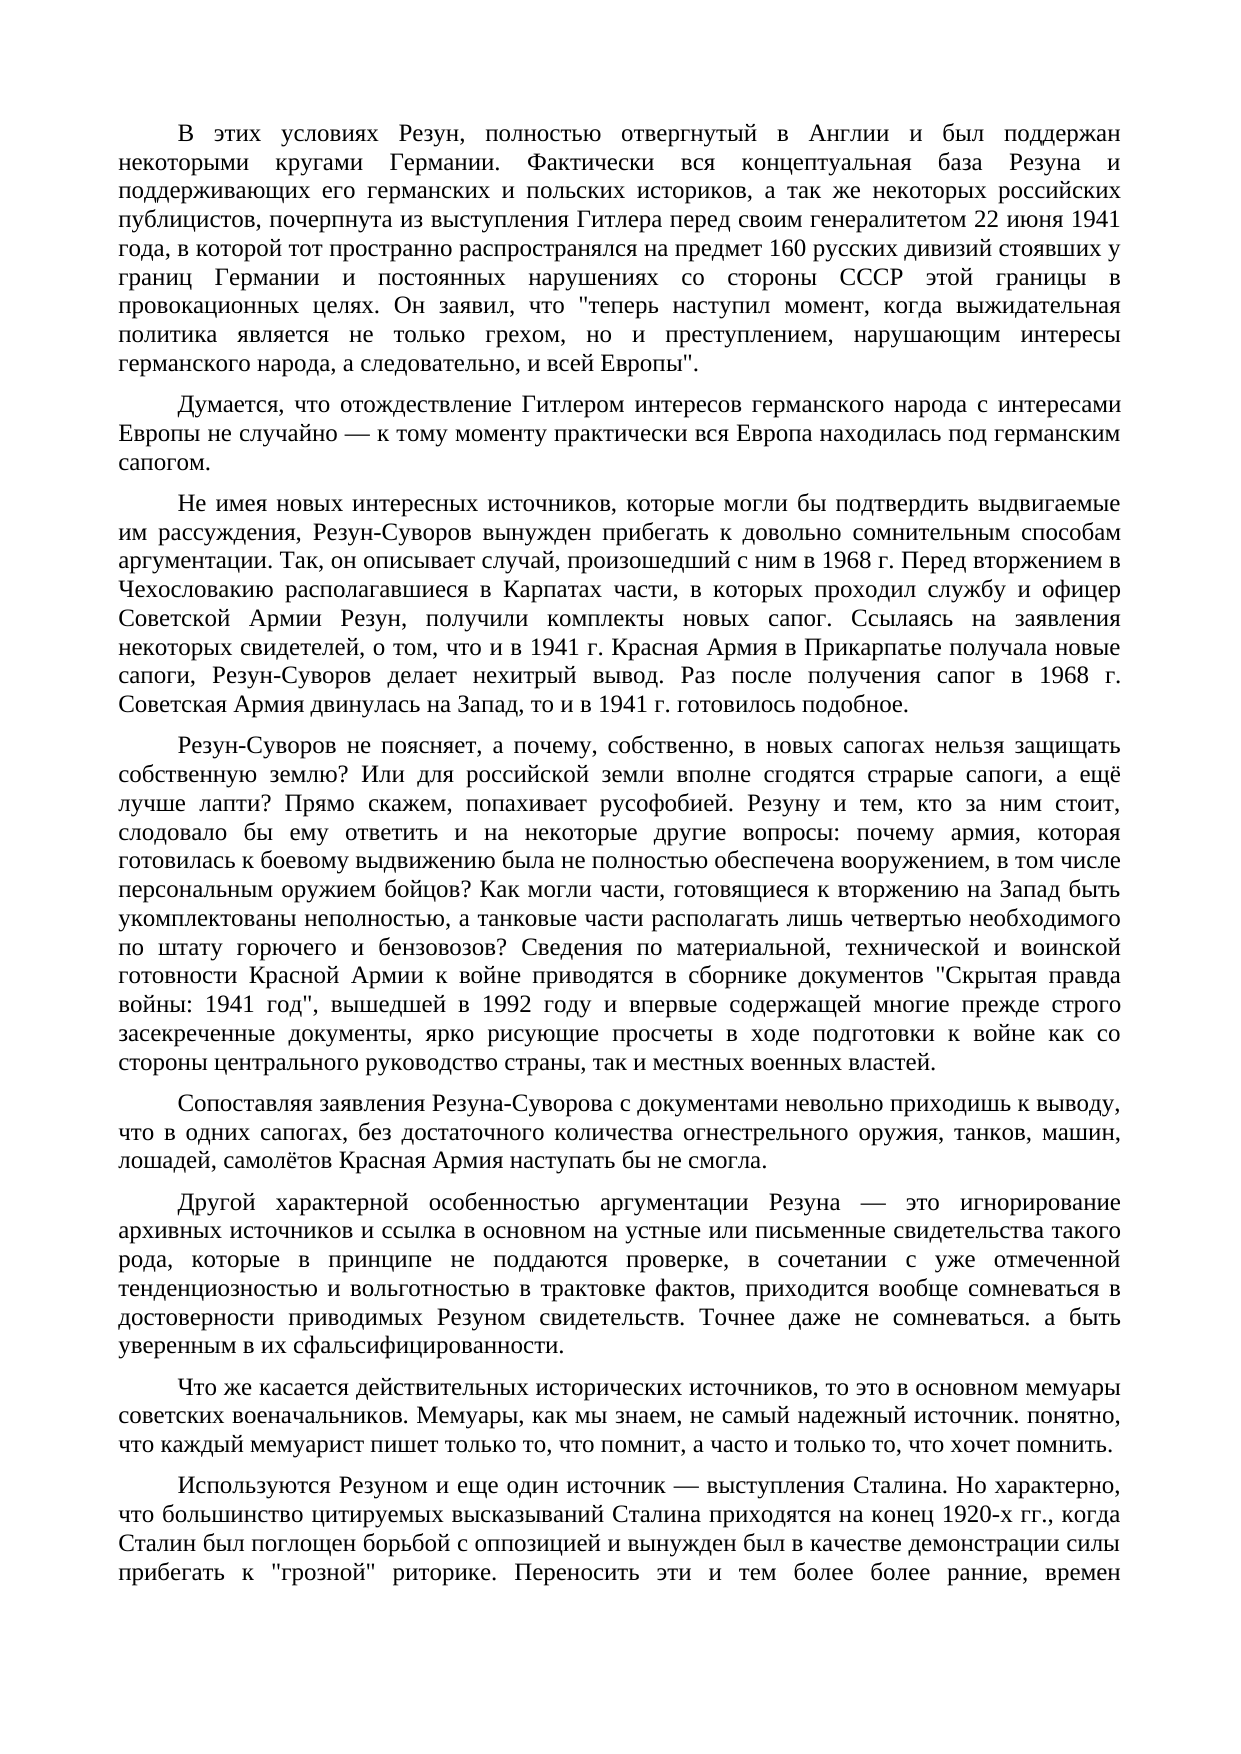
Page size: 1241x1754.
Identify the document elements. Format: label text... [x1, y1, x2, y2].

text В этих условиях Резун, полностью отвергнутый в Англии и был поддержан некоторыми кругами Германии. Фактически вся концептуальная база Резуна и поддерживающих его германских и польских историков, а так же некоторых российских публицистов, почерпнута из выступления Гитлера перед своим генералитетом 22 июня 1941 года, в которой тот пространно распространялся на предмет 160 русских дивизий стоявших у границ Германии и постоянных нарушениях со стороны СССР этой границы в провокационных целях. Он заявил, что "теперь наступил момент, когда выжидательная политика является не только грехом, но и преступлением, нарушающим интересы германского народа, а следовательно, и всей Европы". [118, 118, 1122, 377]
text Резун-Суворов не поясняет, а почему, собственно, в новых сапогах нельзя защищать собственную землю? Или для российской земли вполне сгодятся страрые сапоги, а ещё лучше лапти? Прямо скажем, попахивает русофобией. Резуну и тем, кто за ним стоит, слодовало бы ему ответить и на некоторые другие вопросы: почему армия, которая готовилась к боевому выдвижению была не полностью обеспечена вооружением, в том числе персональным оружием бойцов? Как могли части, готовящиеся к вторжению на Запад быть укомплектованы неполностью, а танковые части располагать лишь четвертью необходимого по штату горючего и бензовозов? Сведения по материальной, технической и воинской готовности Красной Армии к войне приводятся в сборнике документов "Скрытая правда войны: 1941 год", вышедшей в 1992 году и впервые содержащей многие прежде строго засекреченные документы, ярко рисующие просчеты в ходе подготовки к войне как со стороны центрального руководство страны, так и местных военных властей. [118, 731, 1122, 1076]
text Думается, что отождествление Гитлером интересов германского народа с интересами Европы не случайно — к тому моменту практически вся Европа находилась под германским сапогом. [118, 389, 1122, 476]
text Не имея новых интересных источников, которые могли бы подтвердить выдвигаемые им рассуждения, Резун-Суворов вынужден прибегать к довольно сомнительным способам аргументации. Так, он описывает случай, произошедший с ним в . Перед вторжением в Чехословакию располагавшиеся в Карпатах части, в которых проходил службу и офицер Советской Армии Резун, получили комплекты новых сапог. Ссылаясь на заявления некоторых свидетелей, о том, что и в . Красная Армия в Прикарпатье получала новые сапоги, Резун-Суворов делает нехитрый вывод. Раз после получения сапог в . Советская Армия двинулась на Запад, то и в . готовилось подобное. [118, 488, 1122, 718]
text Сопоставляя заявления Резуна-Суворова с документами невольно приходишь к выводу, что в одних сапогах, без достаточного количества огнестрельного оружия, танков, машин, лошадей, самолётов Красная Армия наступать бы не смогла. [118, 1088, 1122, 1174]
text Другой характерной особенностью аргументации Резуна — это игнорирование архивных источников и ссылка в основном на устные или письменные свидетельства такого рода, которые в принципе не поддаются проверке, в сочетании с уже отмеченной тенденциозностью и вольготностью в трактовке фактов, приходится вообще сомневаться в достоверности приводимых Резуном свидетельств. Точнее даже не сомневаться. а быть уверенным в их сфальсифицированности. [118, 1187, 1122, 1359]
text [118, 1471, 1122, 1586]
text Что же касается действительных исторических источников, то это в основном мемуары советских военачальников. Мемуары, как мы знаем, не самый надежный источник. понятно, что каждый мемуарист пишет только то, что помнит, а часто и только то, что хочет помнить. [118, 1372, 1122, 1458]
